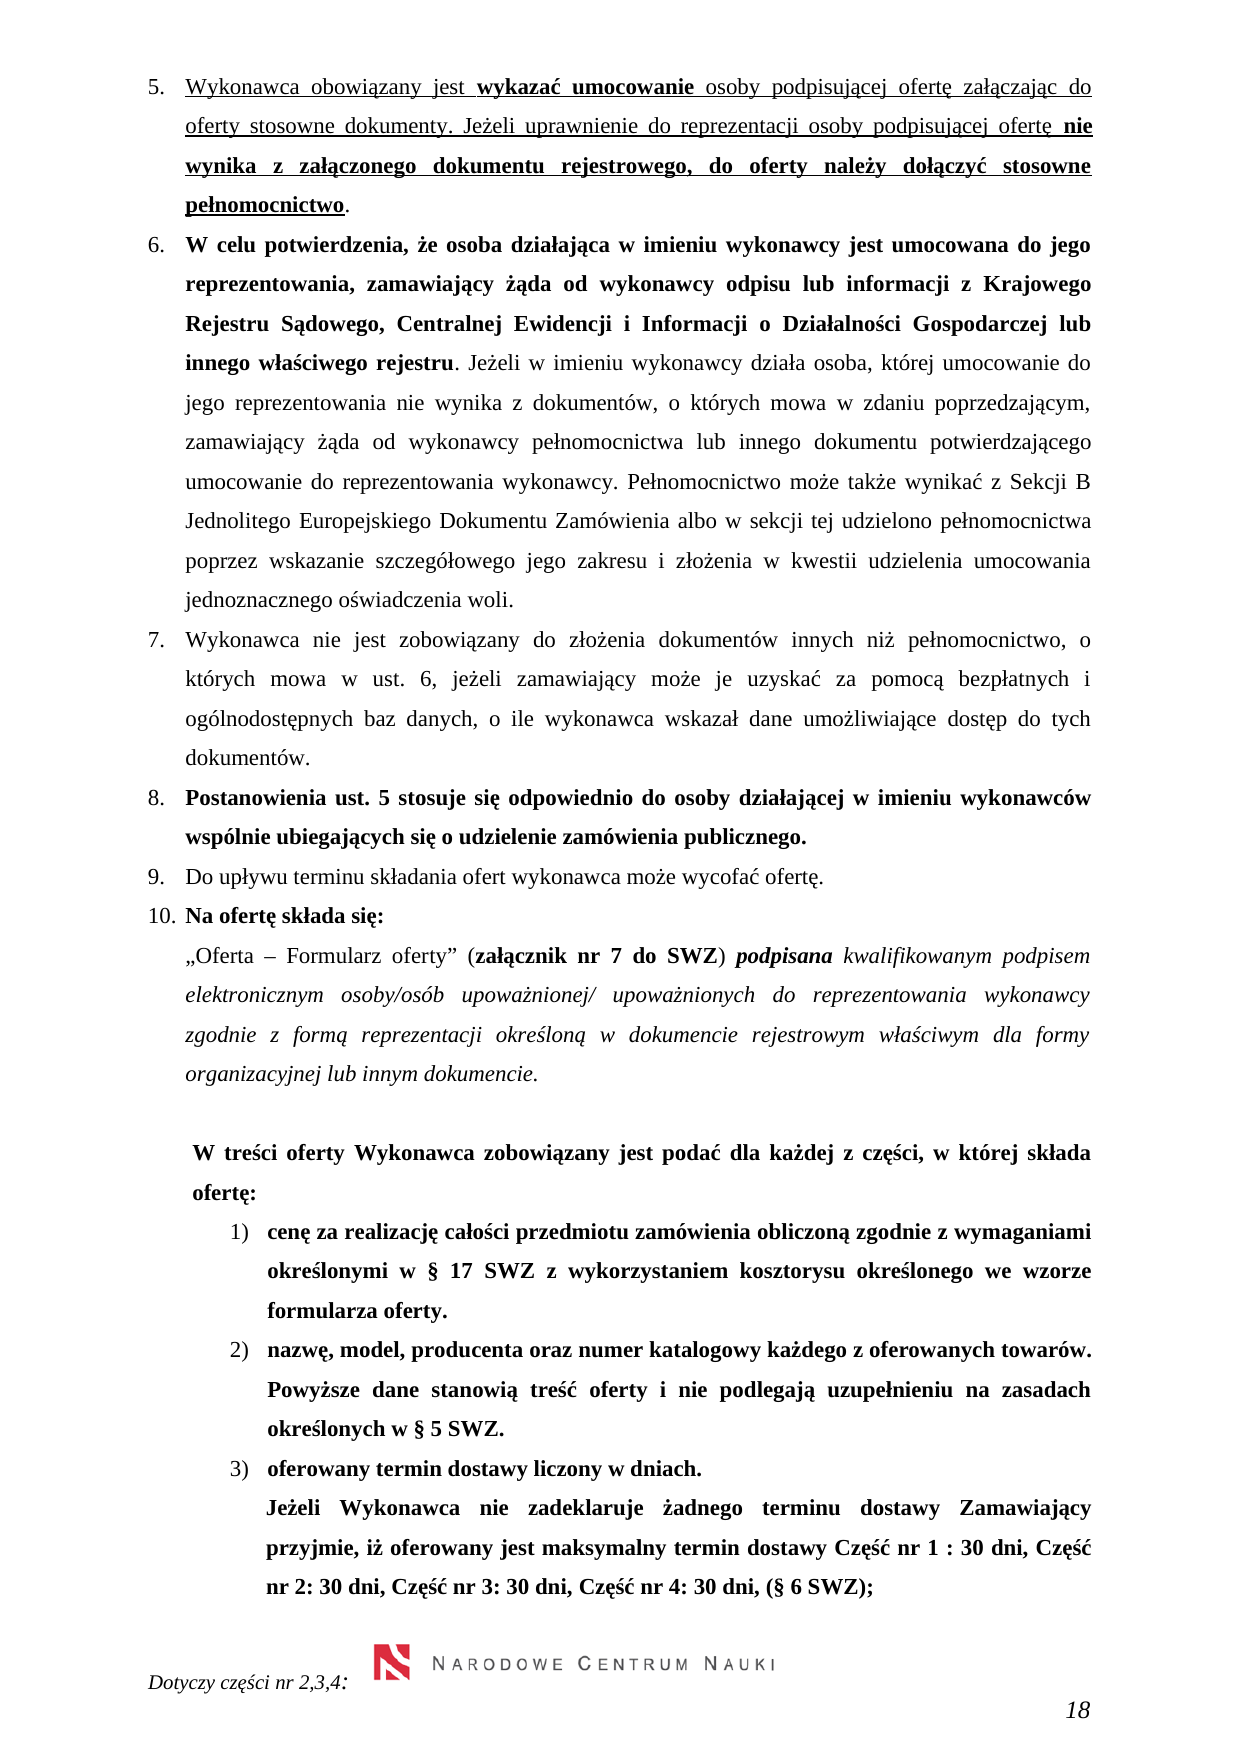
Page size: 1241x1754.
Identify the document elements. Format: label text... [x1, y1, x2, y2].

text Jeżeli Wykonawca nie zadeklaruje żadnego terminu dostawy Zamawiający przyjmie, iż oferowany jest maksymalny termin dostawy Część nr 1 : 30 dni, Część nr 2: 30 dni, Część nr 3: 30 dni, Część nr 4: 30 dni, (§ 6 SWZ); [266, 1494, 1092, 1600]
list oferowany termin dostawy liczony w dniach. [229, 1455, 1092, 1481]
text „Oferta – Formularz oferty” (załącznik nr 7 do SWZ) podpisana kwalifikowanym podpisem elektronicznym osoby/osób upoważnionej/ upoważnionych do reprezentowania wykonawcy zgodnie z formą reprezentacji określoną w dokumencie rejestrowym właściwym dla formy organizacyjnej lub innym dokumencie. [185, 942, 1092, 1086]
list W celu potwierdzenia, że osoba działająca w imieniu wykonawcy jest umocowana do jego reprezentowania, zamawiający żąda od wykonawcy odpisu lub informacji z Krajowego Rejestru Sądowego, Centralnej Ewidencji i Informacji o Działalności Gospodarczej lub innego właściwego rejestru. Jeżeli w imieniu wykonawcy działa osoba, której umocowanie do jego reprezentowania nie wynika z dokumentów, o których mowa w zdaniu poprzedzającym, zamawiający żąda od wykonawcy pełnomocnictwa lub innego dokumentu potwierdzającego umocowanie do reprezentowania wykonawcy. Pełnomocnictwo może także wynikać z Sekcji B Jednolitego Europejskiego Dokumentu Zamówienia albo w sekcji tej udzielono pełnomocnictwa poprzez wskazanie szczegółowego jego zakresu i złożenia w kwestii udzielenia umocowania jednoznacznego oświadczenia woli. [148, 231, 1092, 613]
list cenę za realizację całości przedmiotu zamówienia obliczoną zgodnie z wymaganiami określonymi w § 17 SWZ z wykorzystaniem kosztorysu określonego we wzorze formularza oferty. [229, 1218, 1092, 1323]
text W treści oferty Wykonawca zobowiązany jest podać dla każdej z części, w której składa ofertę: [192, 1139, 1092, 1205]
list Do upływu terminu składania ofert wykonawca może wycofać ofertę. [148, 863, 1092, 889]
list Wykonawca nie jest zobowiązany do złożenia dokumentów innych niż pełnomocnictwo, o których mowa w ust. 6, jeżeli zamawiający może je uzyskać za pomocą bezpłatnych i ogólnodostępnych baz danych, o ile wykonawca wskazał dane umożliwiające dostęp do tych dokumentów. [148, 626, 1092, 771]
list Na ofertę składa się: [148, 902, 1092, 928]
list nazwę, model, producenta oraz numer katalogowy każdego z oferowanych towarów. Powyższe dane stanowią treść oferty i nie podlegają uzupełnieniu na zasadach określonych w § 5 SWZ. [229, 1336, 1092, 1442]
picture [361, 1634, 784, 1690]
list Wykonawca obowiązany jest wykazać umocowanie osoby podpisującej ofertę załączając do oferty stosowne dokumenty. Jeżeli uprawnienie do reprezentacji osoby podpisującej ofertę nie wynika z załączonego dokumentu rejestrowego, do oferty należy dołączyć stosowne pełnomocnictwo. [148, 73, 1092, 218]
list Postanowienia ust. 5 stosuje się odpowiednio do osoby działającej w imieniu wykonawców wspólnie ubiegających się o udzielenie zamówienia publicznego. [148, 784, 1092, 849]
